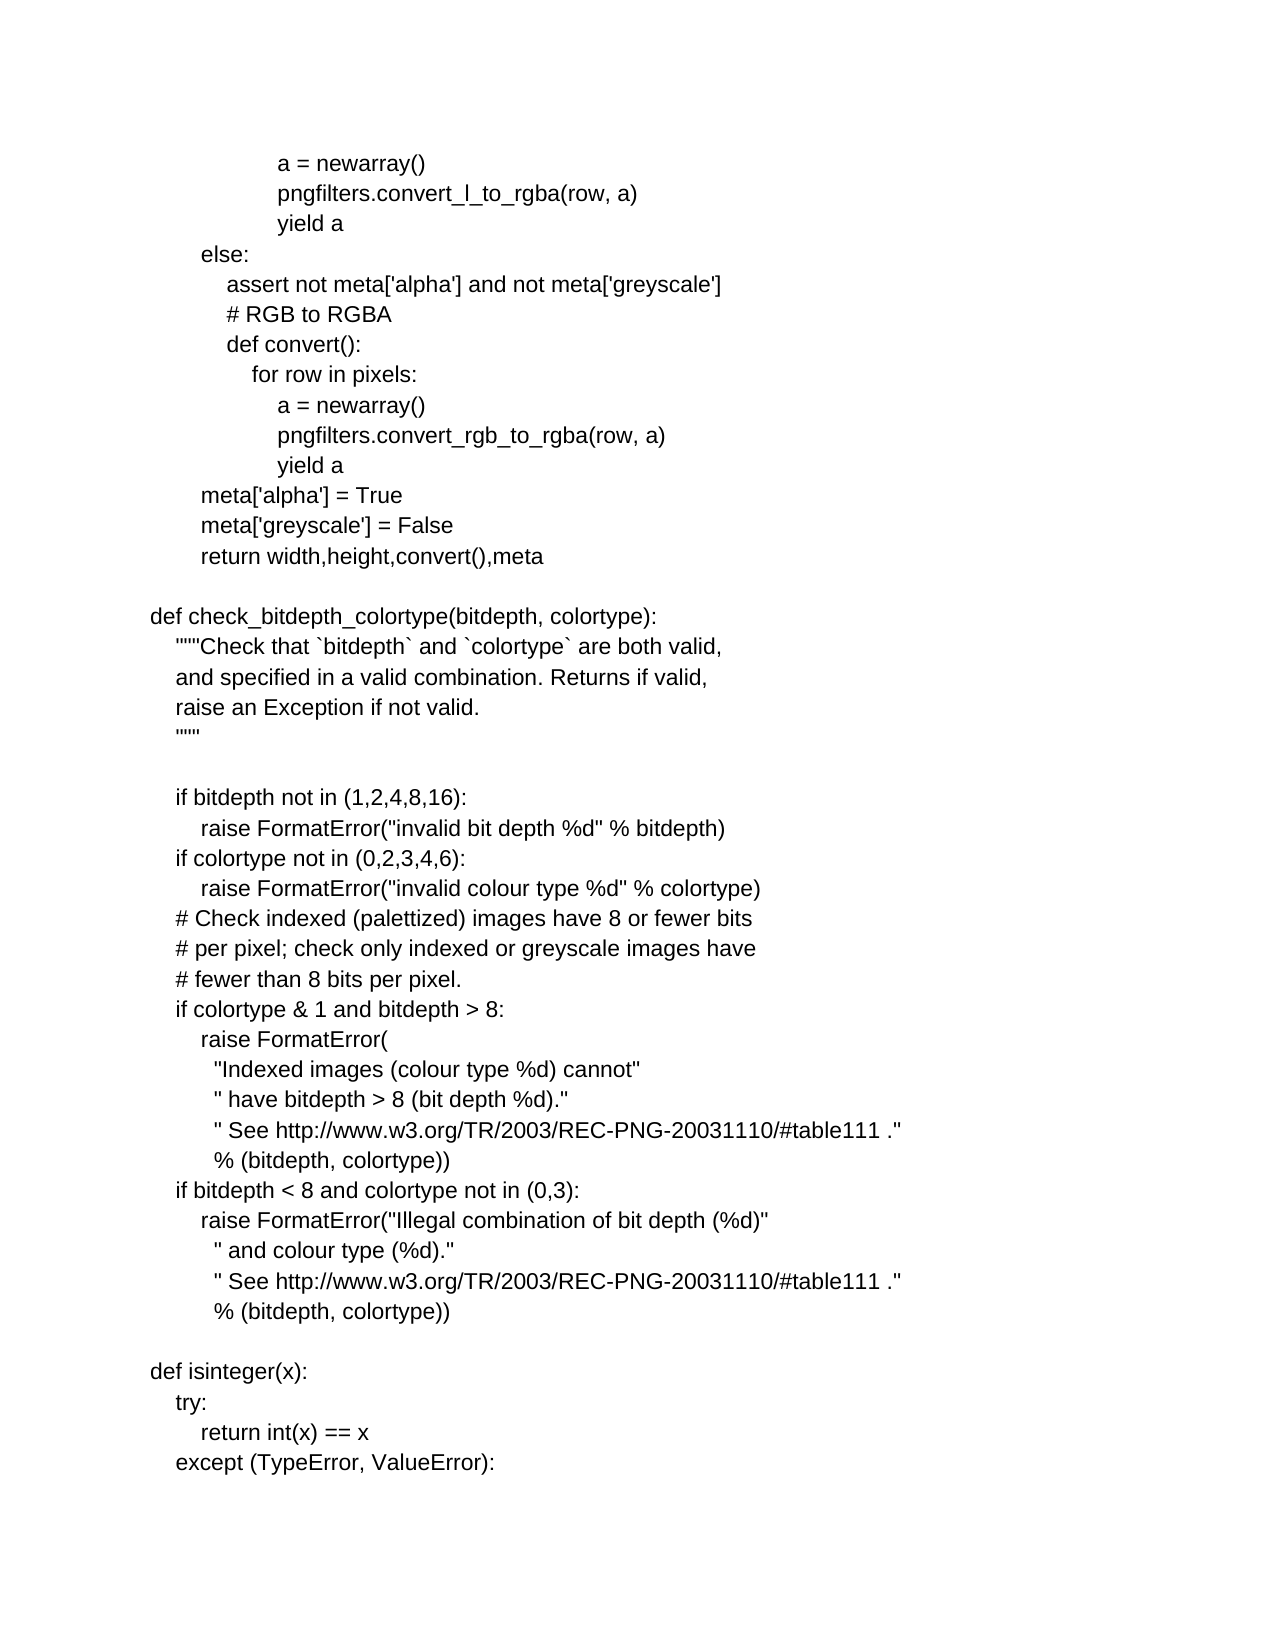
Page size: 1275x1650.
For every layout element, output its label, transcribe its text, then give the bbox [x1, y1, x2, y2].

text raise FormatError( [150, 1026, 1125, 1052]
text if bitdepth not in (1,2,4,8,16): [150, 784, 1125, 811]
text # per pixel; check only indexed or greyscale images have [150, 935, 1125, 962]
text if colortype & 1 and bitdepth > 8: [150, 996, 1125, 1022]
text % (bitdepth, colortype)) [150, 1298, 1125, 1324]
text "Indexed images (colour type %d) cannot" [150, 1056, 1125, 1083]
text """Check that `bitdepth` and `colortype` are both valid, [150, 633, 1125, 660]
text return int(x) == x [150, 1419, 1125, 1445]
text a = newarray() [150, 392, 1125, 418]
text for row in pixels: [150, 361, 1125, 388]
text except (TypeError, ValueError): [150, 1449, 1125, 1475]
text " See http://www.w3.org/TR/2003/REC-PNG-20031110/#table111 ." [150, 1117, 1125, 1143]
text raise FormatError("Illegal combination of bit depth (%d)" [150, 1207, 1125, 1234]
text try: [150, 1388, 1125, 1415]
text meta['alpha'] = True [150, 482, 1125, 509]
text and specified in a valid combination. Returns if valid, [150, 663, 1125, 690]
text pngfilters.convert_l_to_rgba(row, a) [150, 180, 1125, 207]
text a = newarray() [150, 150, 1125, 176]
text # Check indexed (palettized) images have 8 or fewer bits [150, 905, 1125, 932]
text return width,height,convert(),meta [150, 543, 1125, 569]
text raise an Exception if not valid. [150, 694, 1125, 720]
text % (bitdepth, colortype)) [150, 1147, 1125, 1173]
text " and colour type (%d)." [150, 1237, 1125, 1264]
text # fewer than 8 bits per pixel. [150, 966, 1125, 992]
text yield a [150, 452, 1125, 478]
text raise FormatError("invalid bit depth %d" % bitdepth) [150, 814, 1125, 841]
text raise FormatError("invalid colour type %d" % colortype) [150, 875, 1125, 901]
text # RGB to RGBA [150, 301, 1125, 327]
text yield a [150, 210, 1125, 237]
text " have bitdepth > 8 (bit depth %d)." [150, 1086, 1125, 1113]
text def convert(): [150, 331, 1125, 358]
text def isinteger(x): [150, 1358, 1125, 1385]
text assert not meta['alpha'] and not meta['greyscale'] [150, 271, 1125, 297]
text else: [150, 241, 1125, 267]
text def check_bitdepth_colortype(bitdepth, colortype): [150, 603, 1125, 629]
text if bitdepth < 8 and colortype not in (0,3): [150, 1177, 1125, 1203]
text if colortype not in (0,2,3,4,6): [150, 845, 1125, 871]
text pngfilters.convert_rgb_to_rgba(row, a) [150, 422, 1125, 448]
text meta['greyscale'] = False [150, 512, 1125, 539]
text " See http://www.w3.org/TR/2003/REC-PNG-20031110/#table111 ." [150, 1268, 1125, 1294]
text """ [150, 724, 1125, 750]
